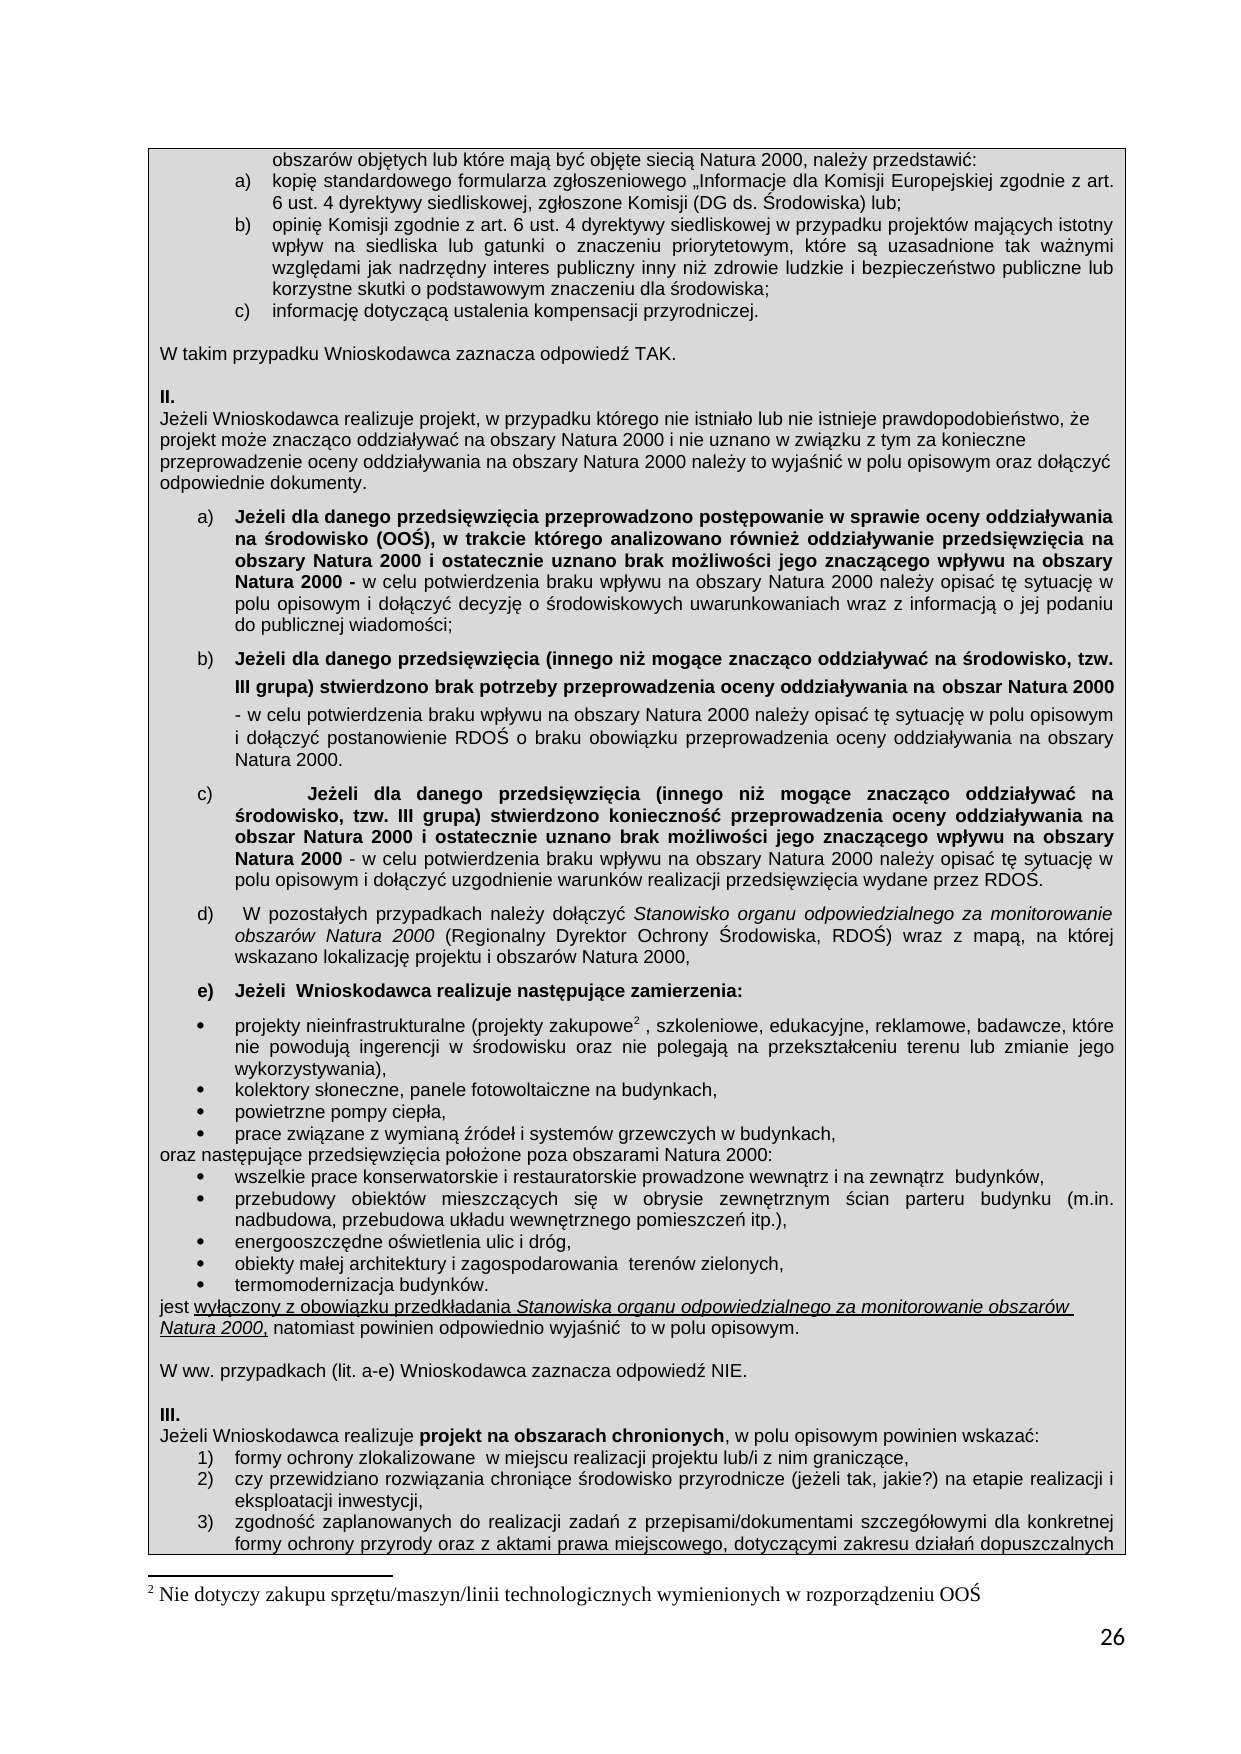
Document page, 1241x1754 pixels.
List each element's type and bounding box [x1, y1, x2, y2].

table_header [149, 149, 1125, 1554]
